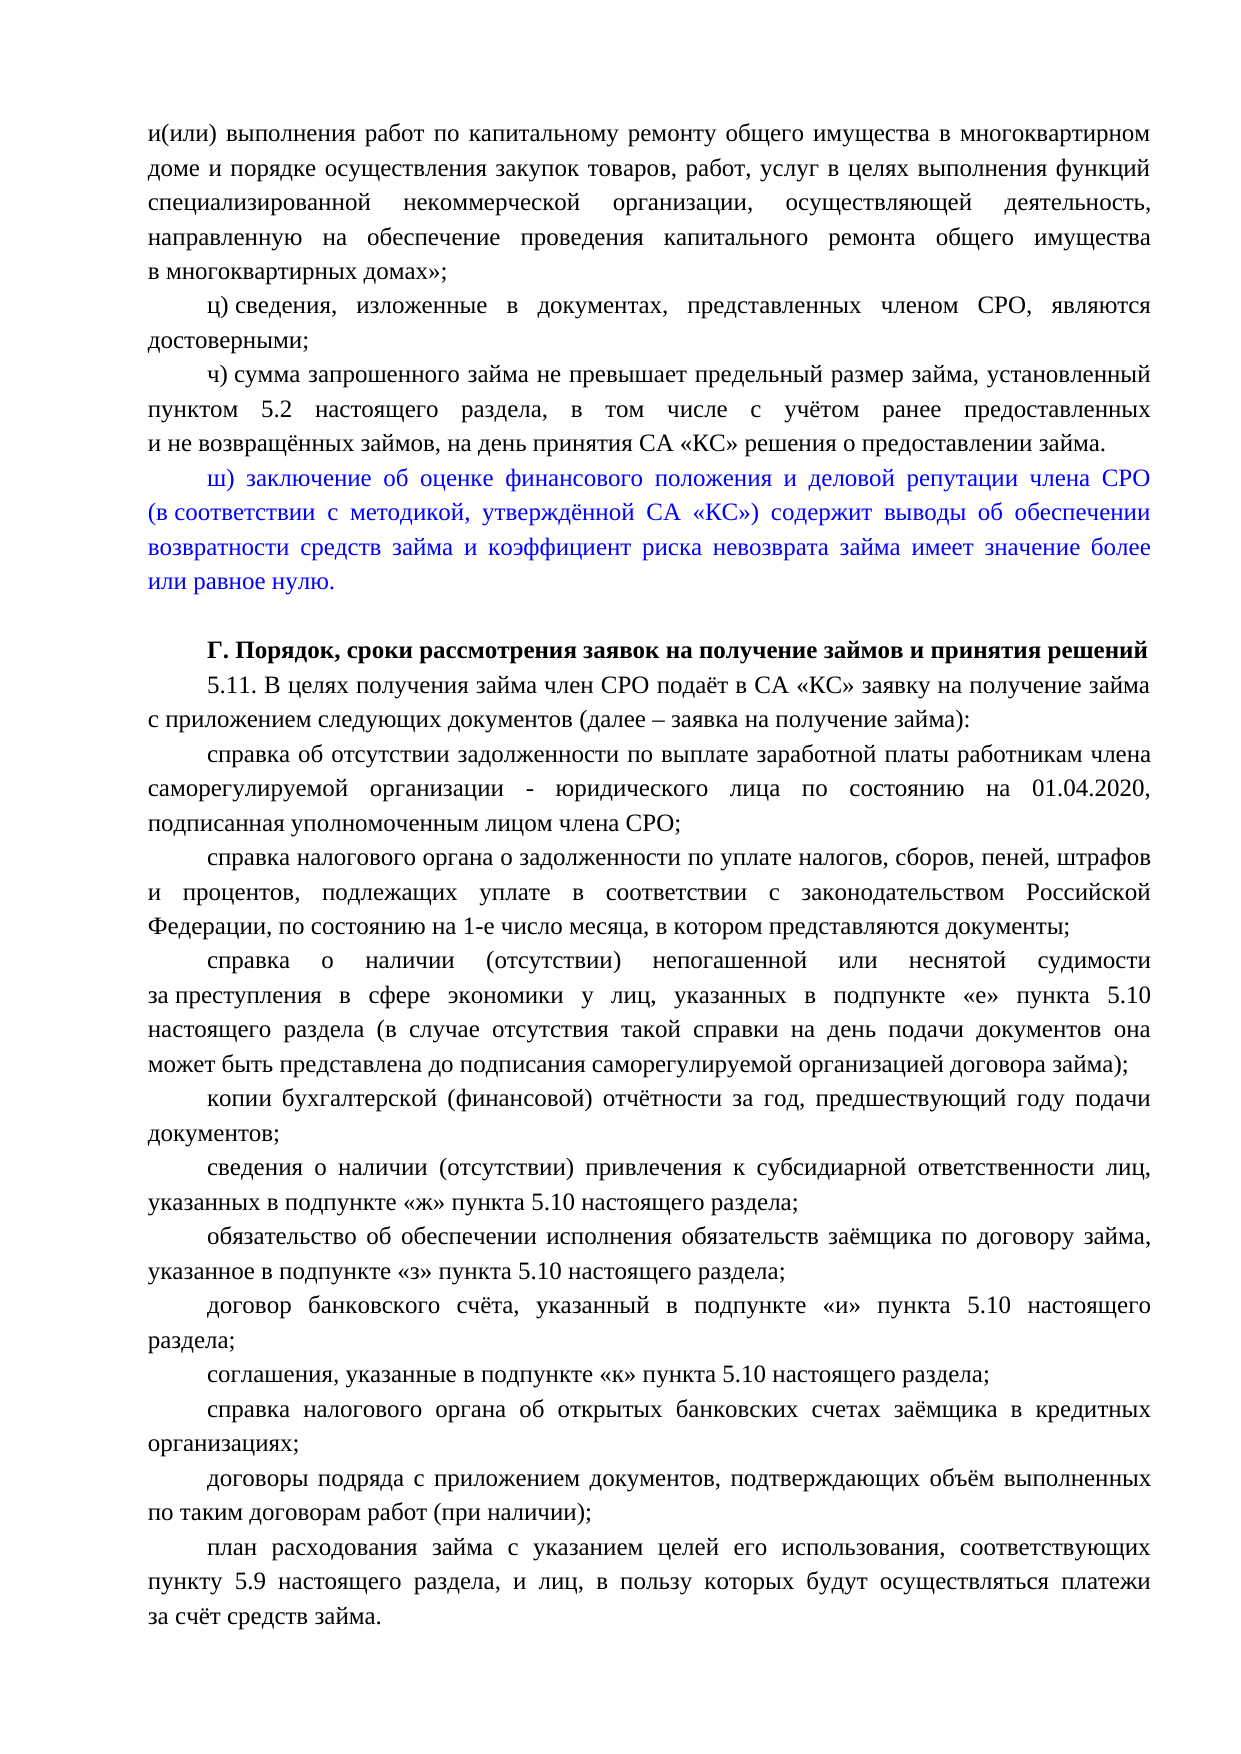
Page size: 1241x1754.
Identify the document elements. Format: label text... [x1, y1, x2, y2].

text справка об отсутствии задолженности по выплате заработной платы работникам члена саморегулируемой организации - юридического лица по состоянию на 01.04.2020, подписанная уполномоченным лицом члена СРО; [148, 739, 1152, 836]
text ч) сумма запрошенного займа не превышает предельный размер займа, установленный пунктом 5.2 настоящего раздела, в том числе с учётом ранее предоставленных и не возвращённых займов, на день принятия СА «КС» решения о предоставлении займа. [148, 359, 1152, 457]
text справка налогового органа о задолженности по уплате налогов, сборов, пеней, штрафов и процентов, подлежащих уплате в соответствии с законодательством Российской Федерации, по состоянию на 1-е число месяца, в котором представляются документы; [148, 842, 1152, 940]
text договоры подряда с приложением документов, подтверждающих объём выполненных по таким договорам работ (при наличии); [148, 1463, 1152, 1526]
text справка о наличии (отсутствии) непогашенной или неснятой судимости за преступления в сфере экономики у лиц, указанных в подпункте «е» пункта 5.10 настоящего раздела (в случае отсутствия такой справки на день подачи документов она может быть представлена до подписания саморегулируемой организацией договора займа); [148, 946, 1152, 1078]
text 5.11. В целях получения займа член СРО подаёт в СА «КС» заявку на получение займа с приложением следующих документов (далее – заявка на получение займа): [148, 670, 1152, 733]
text ц) сведения, изложенные в документах, представленных членом СРО, являются достоверными; [148, 291, 1152, 354]
text договор банковского счёта, указанный в подпункте «и» пункта 5.10 настоящего раздела; [148, 1290, 1152, 1354]
text план расходования займа с указанием целей его использования, соответствующих пункту 5.9 настоящего раздела, и лиц, в пользу которых будут осуществляться платежи за счёт средств займа. [148, 1532, 1152, 1629]
text обязательство об обеспечении исполнения обязательств заёмщика по договору займа, указанное в подпункте «з» пункта 5.10 настоящего раздела; [148, 1221, 1152, 1285]
text соглашения, указанные в подпункте «к» пункта 5.10 настоящего раздела; [148, 1359, 1152, 1388]
text сведения о наличии (отсутствии) привлечения к субсидиарной ответственности лиц, указанных в подпункте «ж» пункта 5.10 настоящего раздела; [148, 1152, 1152, 1216]
text Г. Порядок, сроки рассмотрения заявок на получение займов и принятия решений [148, 635, 1152, 664]
text копии бухгалтерской (финансовой) отчётности за год, предшествующий году подачи документов; [148, 1083, 1152, 1147]
text справка налогового органа об открытых банковских счетах заёмщика в кредитных организациях; [148, 1394, 1152, 1457]
text ш) заключение об оценке финансового положения и деловой репутации члена СРО (в соответствии с методикой, утверждённой СА «КС») содержит выводы об обеспечении возвратности средств займа и коэффициент риска невозврата займа имеет значение более или равное нулю. [148, 463, 1152, 595]
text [148, 118, 1152, 285]
